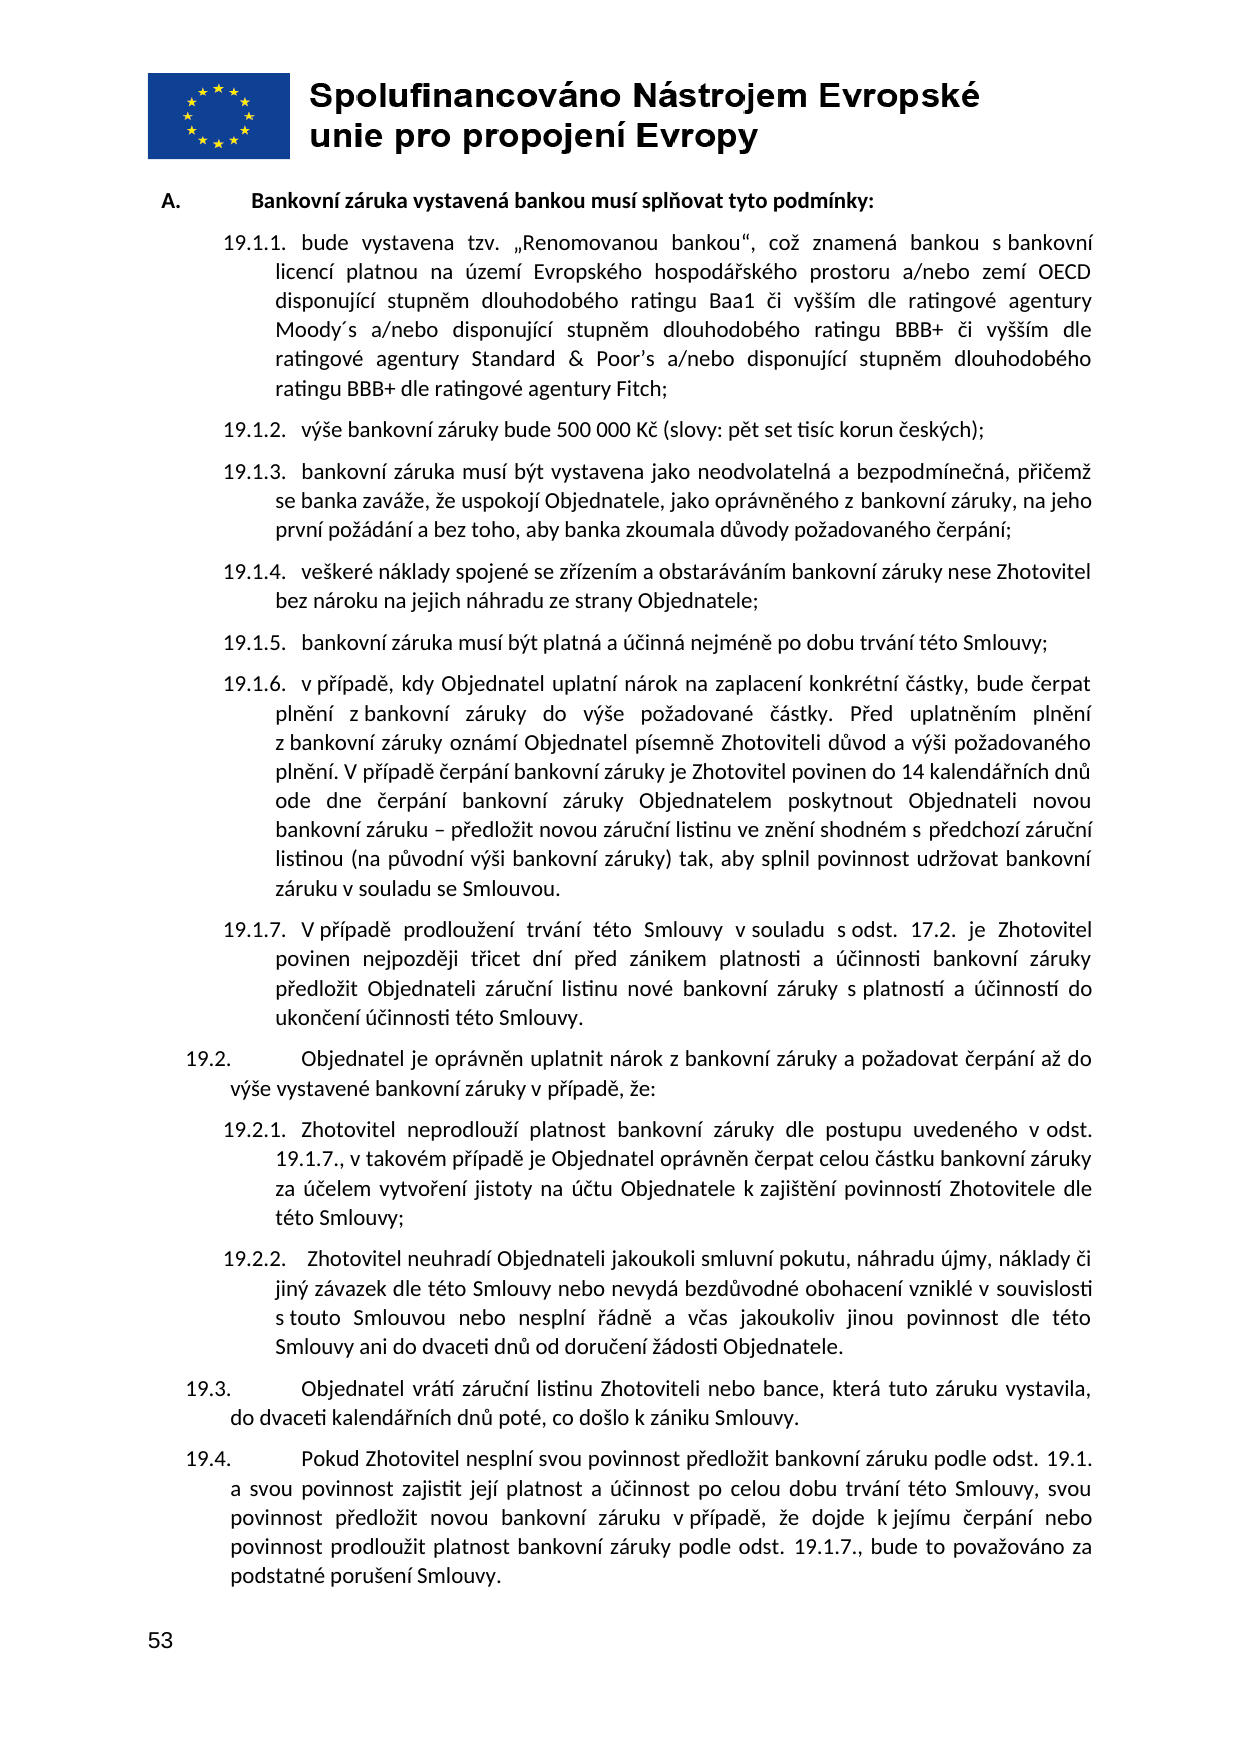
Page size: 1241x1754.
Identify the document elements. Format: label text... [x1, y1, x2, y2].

list veškeré náklady spojené se zřízením a obstaráváním bankovní záruky nese Zhotovitel bez nároku na jejich náhradu ze strany Objednatele; [223, 556, 1093, 614]
list bankovní záruka musí být vystavena jako neodvolatelná a bezpodmínečná, přičemž se banka zaváže, že uspokojí Objednatele, jako oprávněného z bankovní záruky, na jeho první požádání a bez toho, aby banka zkoumala důvody požadovaného čerpání; [223, 456, 1093, 543]
list bankovní záruka musí být platná a účinná nejméně po dobu trvání této Smlouvy; [223, 627, 1093, 656]
list Zhotovitel neuhradí Objednateli jakoukoli smluvní pokutu, náhradu újmy, náklady či jiný závazek dle této Smlouvy nebo nevydá bezdůvodné obohacení vzniklé v souvislosti s touto Smlouvou nebo nesplní řádně a včas jakoukoliv jinou povinnost dle této Smlouvy ani do dvaceti dnů od doručení žádosti Objednatele. [223, 1243, 1093, 1360]
list v případě, kdy Objednatel uplatní nárok na zaplacení konkrétní částky, bude čerpat plnění z bankovní záruky do výše požadované částky. Před uplatněním plnění z bankovní záruky oznámí Objednatel písemně Zhotoviteli důvod a výši požadovaného plnění. V případě čerpání bankovní záruky je Zhotovitel povinen do 14 kalendářních dnů ode dne čerpání bankovní záruky Objednatelem poskytnout Objednateli novou bankovní záruku – předložit novou záruční listinu ve znění shodném s předchozí záruční listinou (na původní výši bankovní záruky) tak, aby splnil povinnost udržovat bankovní záruku v souladu se Smlouvou. [223, 668, 1093, 902]
list Objednatel je oprávněn uplatnit nárok z bankovní záruky a požadovat čerpání až do výše vystavené bankovní záruky v případě, že: [185, 1043, 1093, 1102]
list výše bankovní záruky bude 500 000 Kč (slovy: pět set tisíc korun českých); [223, 414, 1093, 443]
list bude vystavena tzv. „Renomovanou bankou“, což znamená bankou s bankovní licencí platnou na území Evropského hospodářského prostoru a/nebo zemí OECD disponující stupněm dlouhodobého ratingu Baa1 či vyšším dle ratingové agentury Moody´s a/nebo disponující stupněm dlouhodobého ratingu BBB+ či vyšším dle ratingové agentury Standard & Poor’s a/nebo disponující stupněm dlouhodobého ratingu BBB+ dle ratingové agentury Fitch; [223, 227, 1093, 402]
list Objednatel vrátí záruční listinu Zhotoviteli nebo bance, která tuto záruku vystavila, do dvaceti kalendářních dnů poté, co došlo k zániku Smlouvy. [185, 1373, 1093, 1431]
list Pokud Zhotovitel nesplní svou povinnost předložit bankovní záruku podle odst. 19.1. a svou povinnost zajistit její platnost a účinnost po celou dobu trvání této Smlouvy, svou povinnost předložit novou bankovní záruku v případě, že dojde k jejímu čerpání nebo povinnost prodloužit platnost bankovní záruky podle odst. 19.1.7., bude to považováno za podstatné porušení Smlouvy. [185, 1443, 1093, 1589]
list V případě prodloužení trvání této Smlouvy v souladu s odst. 17.2. je Zhotovitel povinen nejpozději třicet dní před zánikem platnosti a účinnosti bankovní záruky předložit Objednateli záruční listinu nové bankovní záruky s platností a účinností do ukončení účinnosti této Smlouvy. [223, 914, 1093, 1031]
list Zhotovitel neprodlouží platnost bankovní záruky dle postupu uvedeného v odst. 19.1.7., v takovém případě je Objednatel oprávněn čerpat celou částku bankovní záruky za účelem vytvoření jistoty na účtu Objednatele k zajištění povinností Zhotovitele dle této Smlouvy; [223, 1114, 1093, 1231]
subtitle Bankovní záruka vystavená bankou musí splňovat tyto podmínky: [161, 186, 1093, 214]
picture [147, 73, 991, 160]
